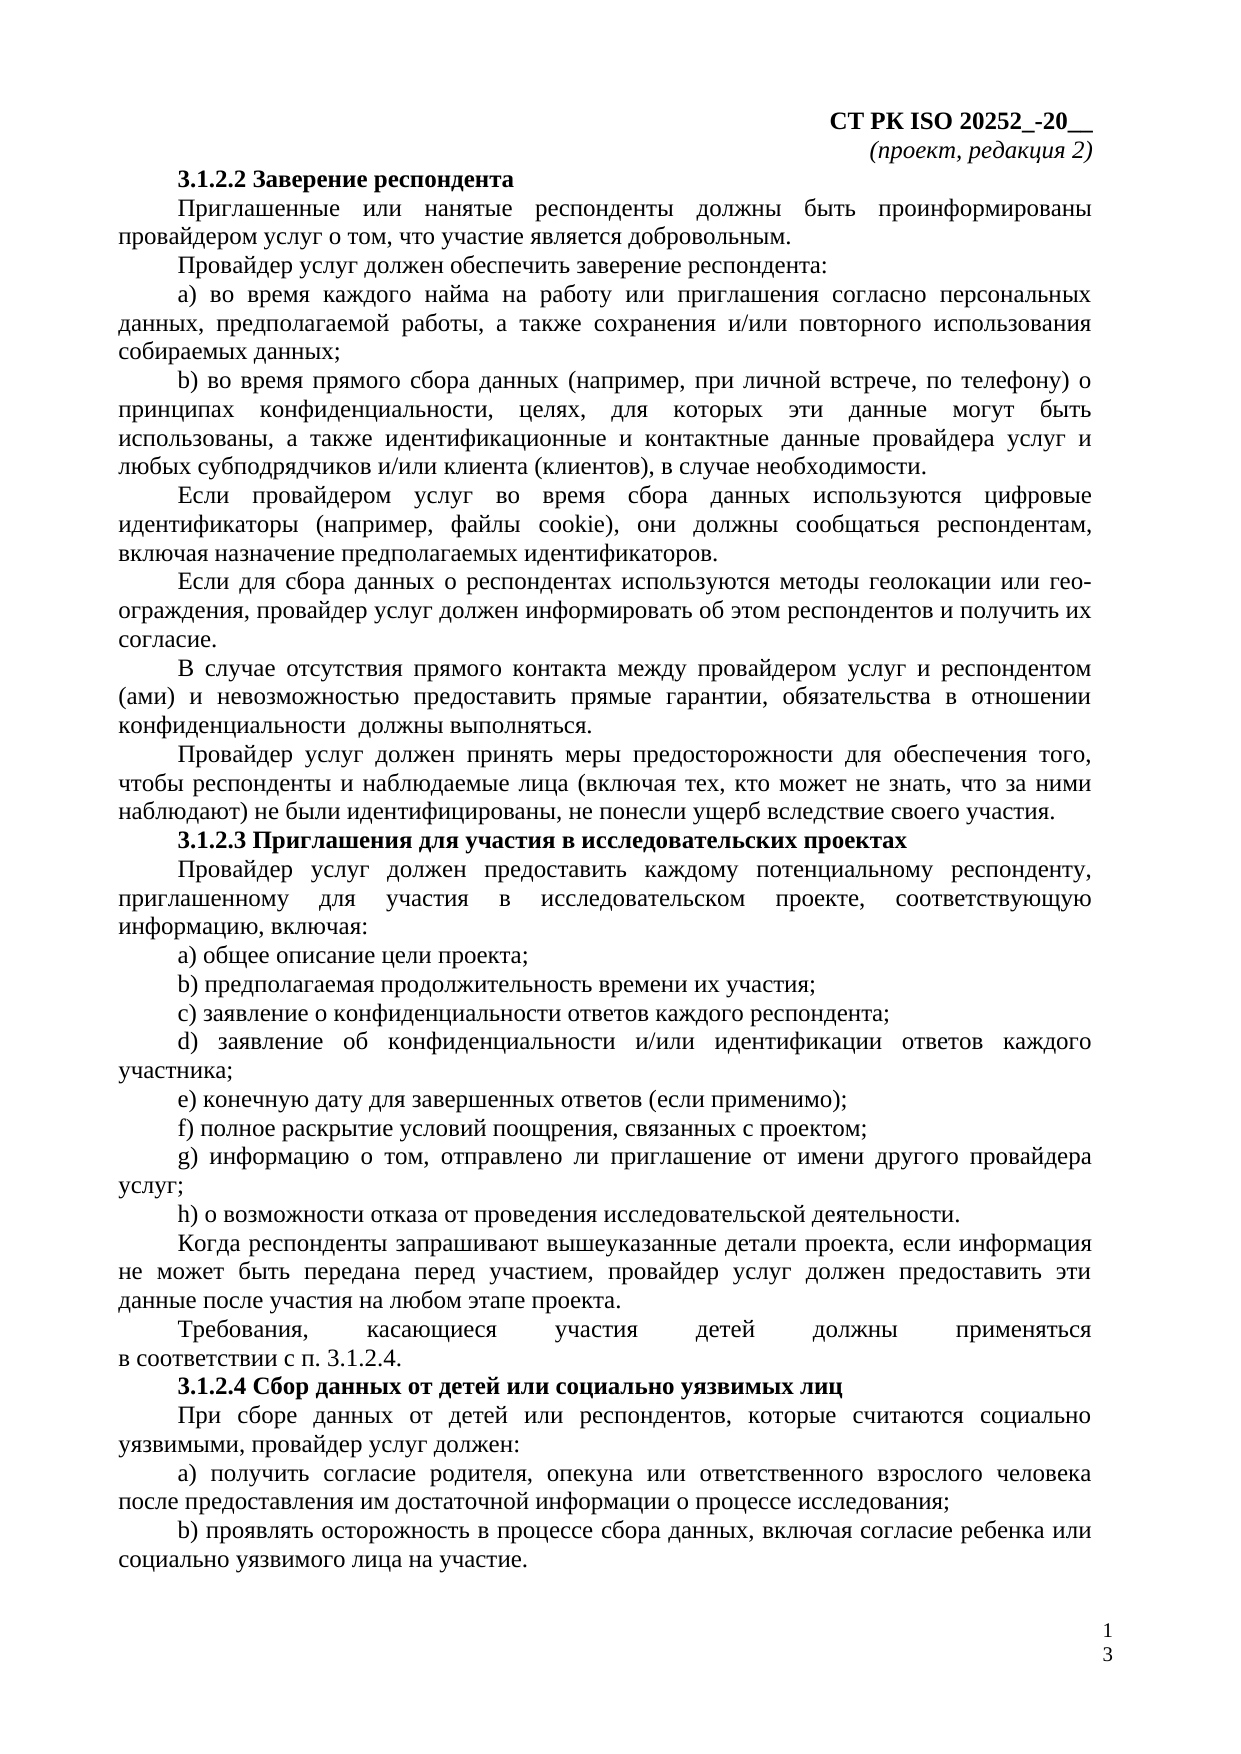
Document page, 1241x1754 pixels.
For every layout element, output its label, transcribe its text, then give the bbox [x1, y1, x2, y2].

text d) заявление об конфиденциальности и/или идентификации ответов каждого участника; [118, 1026, 1092, 1084]
text 3.1.2.3 Приглашения для участия в исследовательских проектах [118, 825, 1092, 854]
text Если для сбора данных о респондентах используются методы геолокации или гео-ограждения, провайдер услуг должен информировать об этом респондентов и получить их согласие. [118, 566, 1092, 653]
text f) полное раскрытие условий поощрения, связанных с проектом; [118, 1113, 1092, 1141]
text 3.1.2.4 Сбор данных от детей или социально уязвимых лиц [118, 1371, 1092, 1400]
text e) конечную дату для завершенных ответов (если применимо); [118, 1084, 1092, 1113]
text g) информацию о том, отправлено ли приглашение от имени другого провайдера услуг; [118, 1141, 1092, 1199]
text Когда респонденты запрашивают вышеуказанные детали проекта, если информация не может быть передана перед участием, провайдер услуг должен предоставить эти данные после участия на любом этапе проекта. [118, 1228, 1092, 1314]
text Провайдер услуг должен принять меры предосторожности для обеспечения того, чтобы респонденты и наблюдаемые лица (включая тех, кто может не знать, что за ними наблюдают) не были идентифицированы, не понесли ущерб вследствие своего участия. [118, 739, 1092, 825]
text b) во время прямого сбора данных (например, при личной встрече, по телефону) о принципах конфиденциальности, целях, для которых эти данные могут быть использованы, а также идентификационные и контактные данные провайдера услуг и любых субподрядчиков и/или клиента (клиентов), в случае необходимости. [118, 365, 1092, 480]
text 3.1.2.2 Заверение респондента [118, 164, 1092, 193]
text а) во время каждого найма на работу или приглашения согласно персональных данных, предполагаемой работы, а также сохранения и/или повторного использования собираемых данных; [118, 279, 1092, 365]
text c) заявление о конфиденциальности ответов каждого респондента; [118, 998, 1092, 1026]
text b) проявлять осторожность в процессе сбора данных, включая согласие ребенка или социально уязвимого лица на участие. [118, 1515, 1092, 1573]
text Требования, касающиеся участия детей должны применяться в соответствии с п. 3.1.2.4. [118, 1314, 1092, 1371]
text Провайдер услуг должен обеспечить заверение респондента: [118, 250, 1092, 279]
text h) о возможности отказа от проведения исследовательской деятельности. [118, 1199, 1092, 1228]
text а) общее описание цели проекта; [118, 940, 1092, 969]
text При сборе данных от детей или респондентов, которые считаются социально уязвимыми, провайдер услуг должен: [118, 1400, 1092, 1458]
text В случае отсутствия прямого контакта между провайдером услуг и респондентом (ами) и невозможностью предоставить прямые гарантии, обязательства в отношении конфиденциальности должны выполняться. [118, 653, 1092, 739]
text Провайдер услуг должен предоставить каждому потенциальному респонденту, приглашенному для участия в исследовательском проекте, соответствующую информацию, включая: [118, 854, 1092, 940]
text Приглашенные или нанятые респонденты должны быть проинформированы провайдером услуг о том, что участие является добровольным. [118, 193, 1092, 250]
text Если провайдером услуг во время сбора данных используются цифровые идентификаторы (например, файлы cookie), они должны сообщаться респондентам, включая назначение предполагаемых идентификаторов. [118, 480, 1092, 566]
text b) предполагаемая продолжительность времени их участия; [118, 969, 1092, 998]
text а) получить согласие родителя, опекуна или ответственного взрослого человека после предоставления им достаточной информации о процессе исследования; [118, 1458, 1092, 1515]
